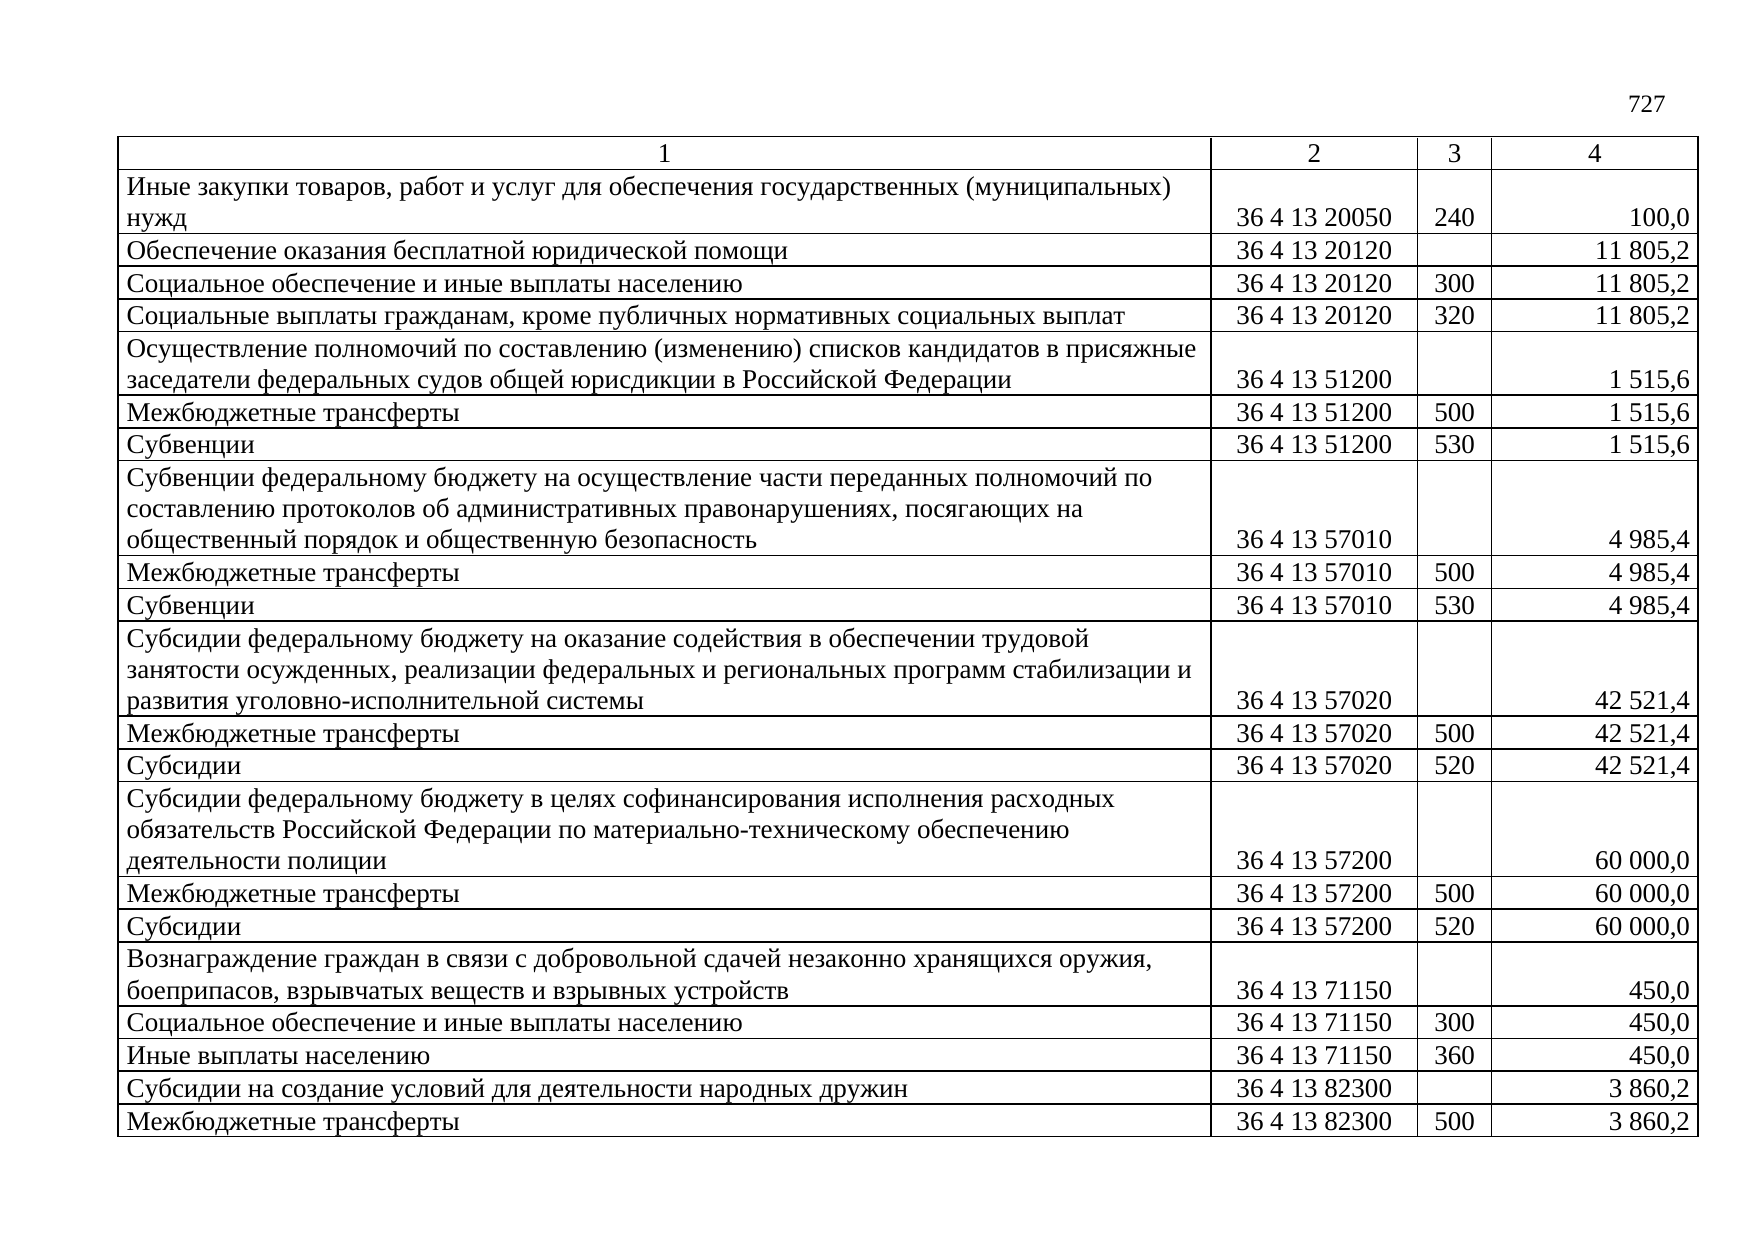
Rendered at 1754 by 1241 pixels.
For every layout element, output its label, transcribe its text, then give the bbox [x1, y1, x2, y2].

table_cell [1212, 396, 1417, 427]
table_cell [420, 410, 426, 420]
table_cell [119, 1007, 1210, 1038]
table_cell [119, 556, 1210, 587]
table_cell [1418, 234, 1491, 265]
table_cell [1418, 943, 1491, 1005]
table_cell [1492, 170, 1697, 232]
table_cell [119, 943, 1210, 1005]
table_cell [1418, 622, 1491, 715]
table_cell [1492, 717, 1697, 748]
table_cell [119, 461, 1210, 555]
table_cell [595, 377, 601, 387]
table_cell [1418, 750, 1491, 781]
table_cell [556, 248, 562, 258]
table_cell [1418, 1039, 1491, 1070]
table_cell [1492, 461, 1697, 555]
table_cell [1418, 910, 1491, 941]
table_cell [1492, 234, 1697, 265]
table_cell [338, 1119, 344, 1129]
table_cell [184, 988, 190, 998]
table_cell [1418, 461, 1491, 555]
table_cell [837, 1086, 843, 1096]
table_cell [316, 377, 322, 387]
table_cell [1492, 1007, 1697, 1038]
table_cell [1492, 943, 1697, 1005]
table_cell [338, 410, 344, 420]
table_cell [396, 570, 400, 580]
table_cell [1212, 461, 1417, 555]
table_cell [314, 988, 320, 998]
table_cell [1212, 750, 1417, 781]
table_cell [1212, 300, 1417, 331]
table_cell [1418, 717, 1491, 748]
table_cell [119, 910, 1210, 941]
table_header 4 [1492, 137, 1697, 168]
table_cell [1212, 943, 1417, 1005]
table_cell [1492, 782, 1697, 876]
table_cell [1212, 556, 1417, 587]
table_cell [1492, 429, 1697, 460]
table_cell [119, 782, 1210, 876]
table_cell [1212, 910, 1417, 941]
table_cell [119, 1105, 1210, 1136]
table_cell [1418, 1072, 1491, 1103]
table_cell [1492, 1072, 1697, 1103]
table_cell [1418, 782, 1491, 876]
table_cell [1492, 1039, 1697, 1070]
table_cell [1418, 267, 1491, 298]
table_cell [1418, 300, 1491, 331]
table_header 3 [1418, 137, 1491, 168]
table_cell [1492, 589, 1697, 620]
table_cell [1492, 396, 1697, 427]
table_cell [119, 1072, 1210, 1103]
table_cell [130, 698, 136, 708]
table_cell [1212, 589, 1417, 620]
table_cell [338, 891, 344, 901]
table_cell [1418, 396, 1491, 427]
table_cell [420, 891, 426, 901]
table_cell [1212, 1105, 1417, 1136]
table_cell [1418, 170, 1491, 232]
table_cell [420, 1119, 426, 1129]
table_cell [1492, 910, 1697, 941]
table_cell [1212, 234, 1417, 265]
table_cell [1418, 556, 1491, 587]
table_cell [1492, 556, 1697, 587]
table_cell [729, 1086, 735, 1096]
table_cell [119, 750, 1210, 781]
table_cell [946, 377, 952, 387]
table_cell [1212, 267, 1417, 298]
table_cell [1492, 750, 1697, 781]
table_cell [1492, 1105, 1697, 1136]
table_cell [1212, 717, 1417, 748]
table_header 2 [1212, 137, 1417, 168]
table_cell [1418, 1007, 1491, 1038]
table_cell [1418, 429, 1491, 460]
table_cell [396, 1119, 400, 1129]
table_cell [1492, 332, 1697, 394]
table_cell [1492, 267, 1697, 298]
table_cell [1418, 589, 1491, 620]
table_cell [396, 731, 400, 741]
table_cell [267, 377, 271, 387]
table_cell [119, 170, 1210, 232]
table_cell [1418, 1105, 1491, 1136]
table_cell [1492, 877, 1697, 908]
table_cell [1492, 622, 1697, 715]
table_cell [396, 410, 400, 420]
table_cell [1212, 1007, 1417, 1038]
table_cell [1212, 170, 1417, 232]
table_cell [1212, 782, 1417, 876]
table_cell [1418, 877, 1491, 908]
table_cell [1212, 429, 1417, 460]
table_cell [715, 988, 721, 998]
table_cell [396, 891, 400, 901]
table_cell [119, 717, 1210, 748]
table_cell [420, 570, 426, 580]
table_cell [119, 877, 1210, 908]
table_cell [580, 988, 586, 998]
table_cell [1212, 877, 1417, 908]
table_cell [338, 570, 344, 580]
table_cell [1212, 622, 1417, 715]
table_header 1 [119, 137, 1211, 168]
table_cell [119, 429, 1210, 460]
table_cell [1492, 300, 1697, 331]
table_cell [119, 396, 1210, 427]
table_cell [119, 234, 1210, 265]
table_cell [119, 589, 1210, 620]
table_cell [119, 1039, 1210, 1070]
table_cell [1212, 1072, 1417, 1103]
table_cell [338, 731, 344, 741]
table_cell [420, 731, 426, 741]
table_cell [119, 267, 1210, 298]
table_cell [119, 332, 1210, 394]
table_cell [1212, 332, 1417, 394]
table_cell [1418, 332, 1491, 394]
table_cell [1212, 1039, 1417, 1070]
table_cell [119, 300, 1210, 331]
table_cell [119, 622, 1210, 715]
